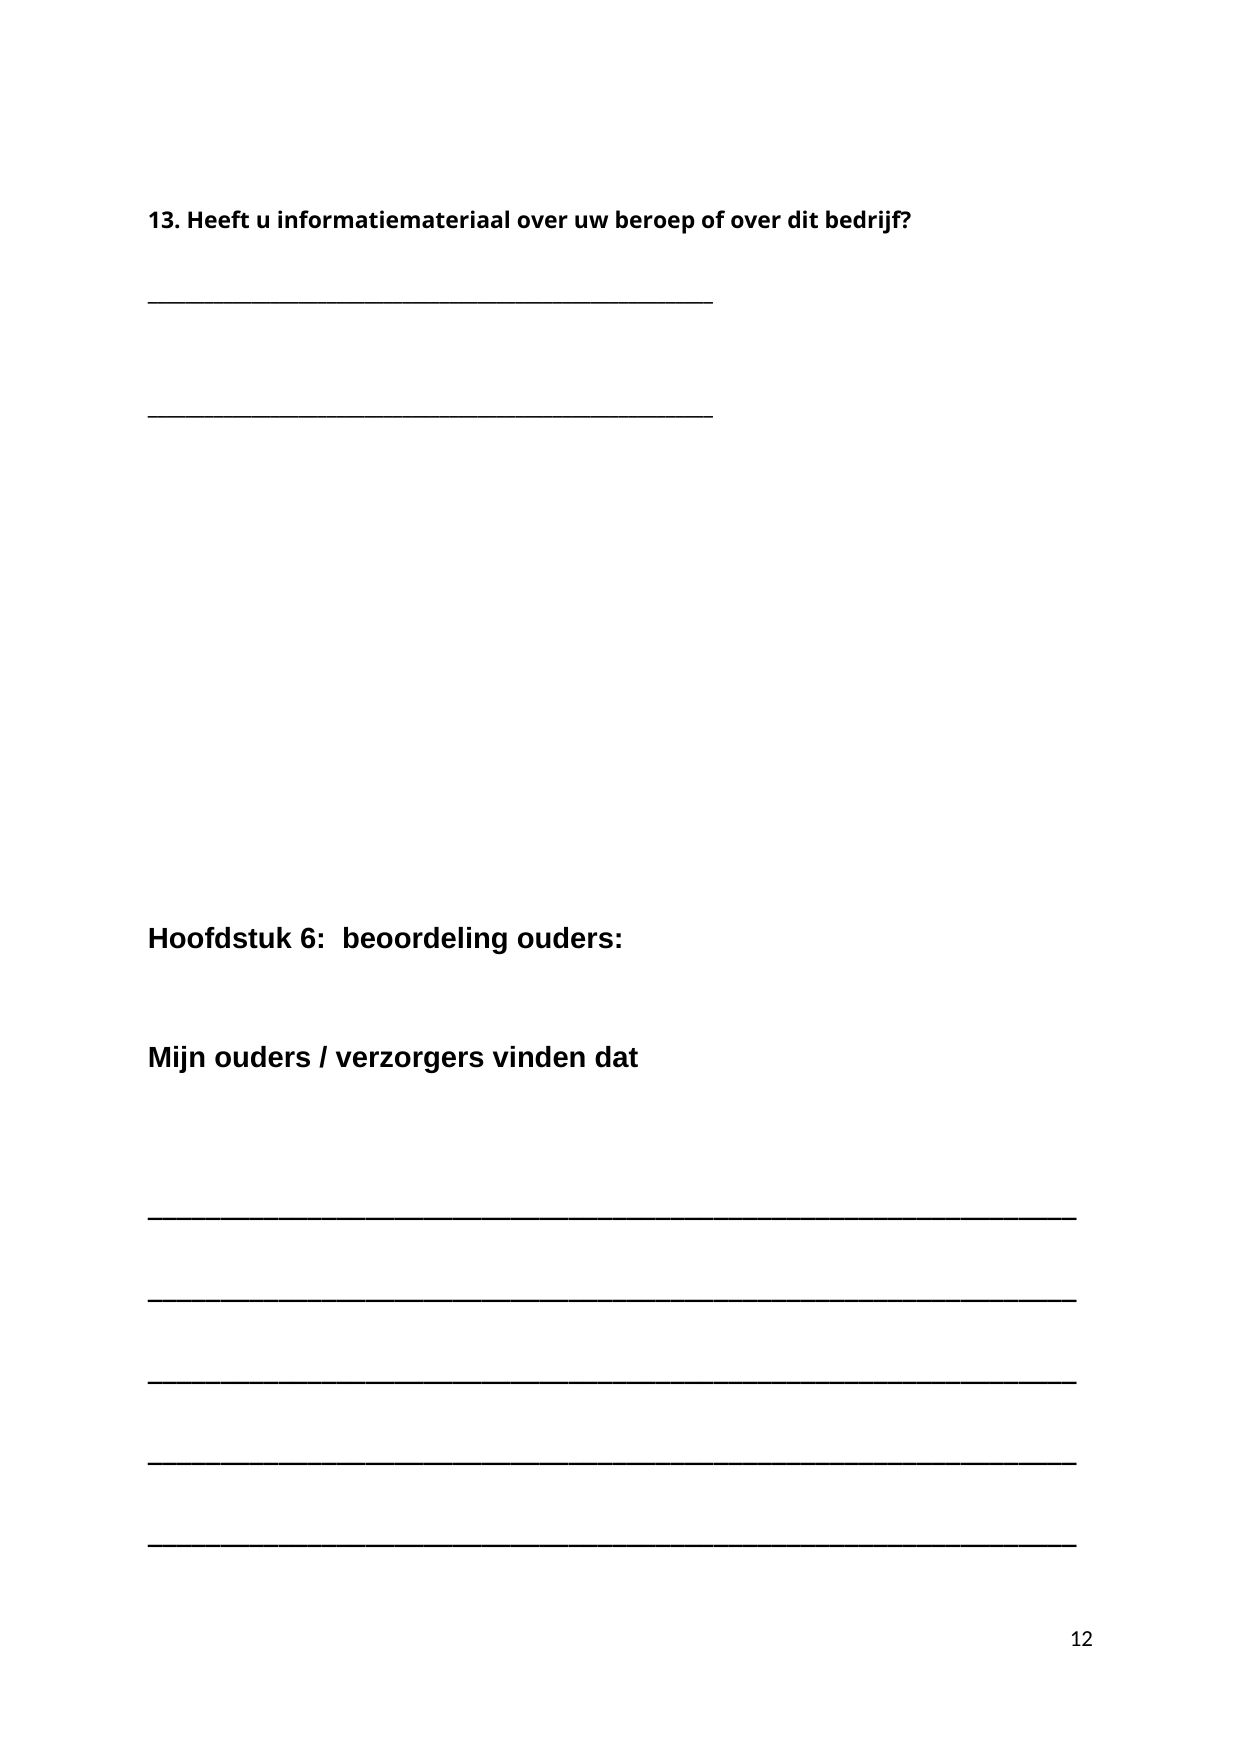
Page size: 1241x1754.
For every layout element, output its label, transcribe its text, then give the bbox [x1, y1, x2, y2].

text Mijn ouders / verzorgers vinden dat [148, 1040, 1093, 1106]
text 13. Heeft u informatiemateriaal over uw beroep of over dit bedrijf? ____________________________________________________________ [148, 204, 1093, 307]
text Hoofdstuk 6: beoordeling ouders: [148, 922, 1093, 955]
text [148, 390, 1093, 421]
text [148, 1188, 1093, 1592]
